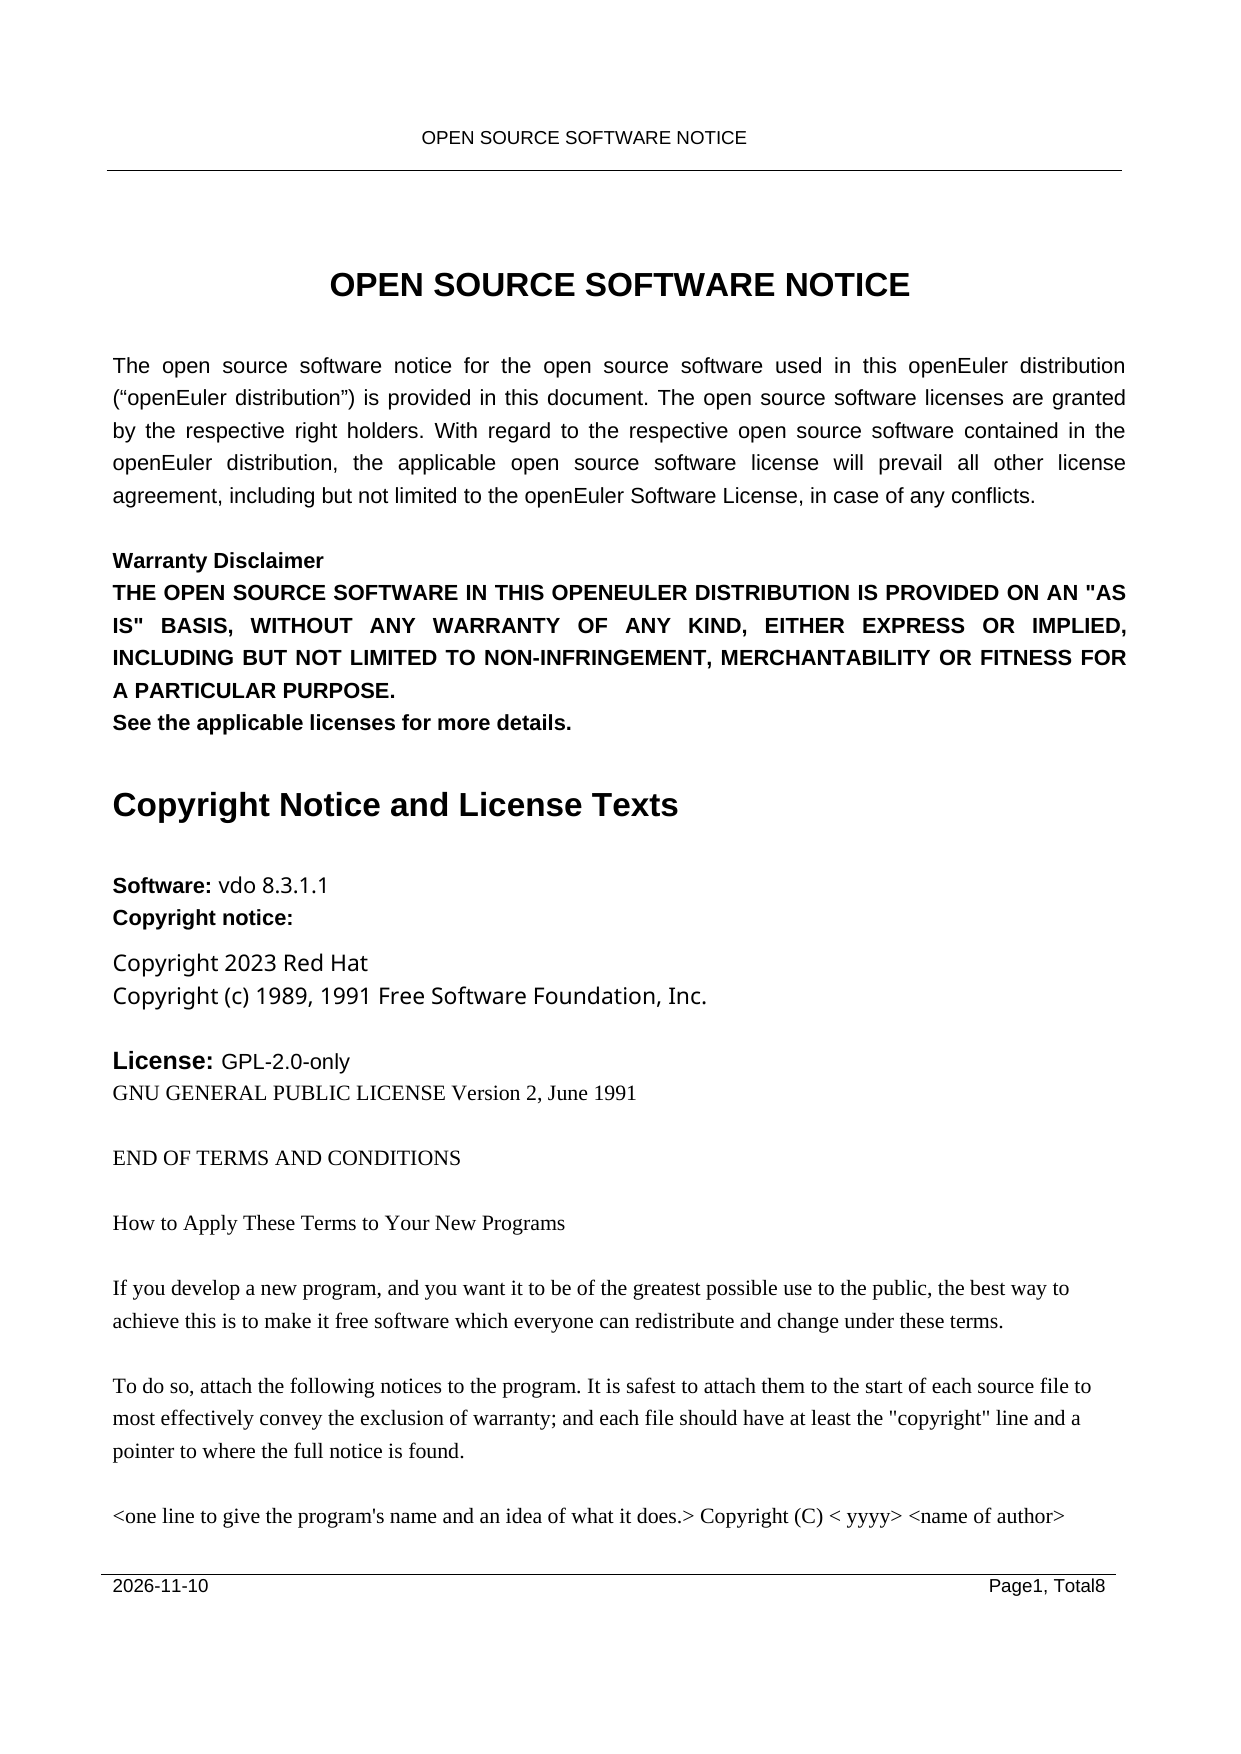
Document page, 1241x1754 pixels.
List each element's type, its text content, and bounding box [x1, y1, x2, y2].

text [112, 1077, 1128, 1532]
text Copyright notice: [112, 901, 1128, 934]
title Software: vdo 8.3.1.1 [112, 869, 1128, 901]
text OPEN SOURCE SOFTWARE NOTICE [112, 251, 1128, 316]
text Copyright 2023 Red Hat Copyright (c) 1989, 1991 Free Software Foundation, Inc. [112, 947, 1128, 1044]
text License: GPL-2.0-only [112, 1044, 1128, 1077]
text The open source software notice for the open source software used in this openEuler distribution (“openEuler distribution”) is provided in this document. The open source software licenses are granted by the respective right holders. With regard to the respective open source software contained in the openEuler distribution, the applicable open source software license will prevail all other license agreement, including but not limited to the openEuler Software License, in case of any conflicts. [112, 349, 1128, 511]
text Copyright Notice and License Texts [112, 771, 1128, 836]
text THE OPEN SOURCE SOFTWARE IN THIS OPENEULER DISTRIBUTION IS PROVIDED ON AN "AS IS" BASIS, WITHOUT ANY WARRANTY OF ANY KIND, EITHER EXPRESS OR IMPLIED, INCLUDING BUT NOT LIMITED TO NON-INFRINGEMENT, MERCHANTABILITY OR FITNESS FOR A PARTICULAR PURPOSE. See the applicable licenses for more details. [112, 576, 1128, 739]
text Warranty Disclaimer [112, 544, 1128, 576]
